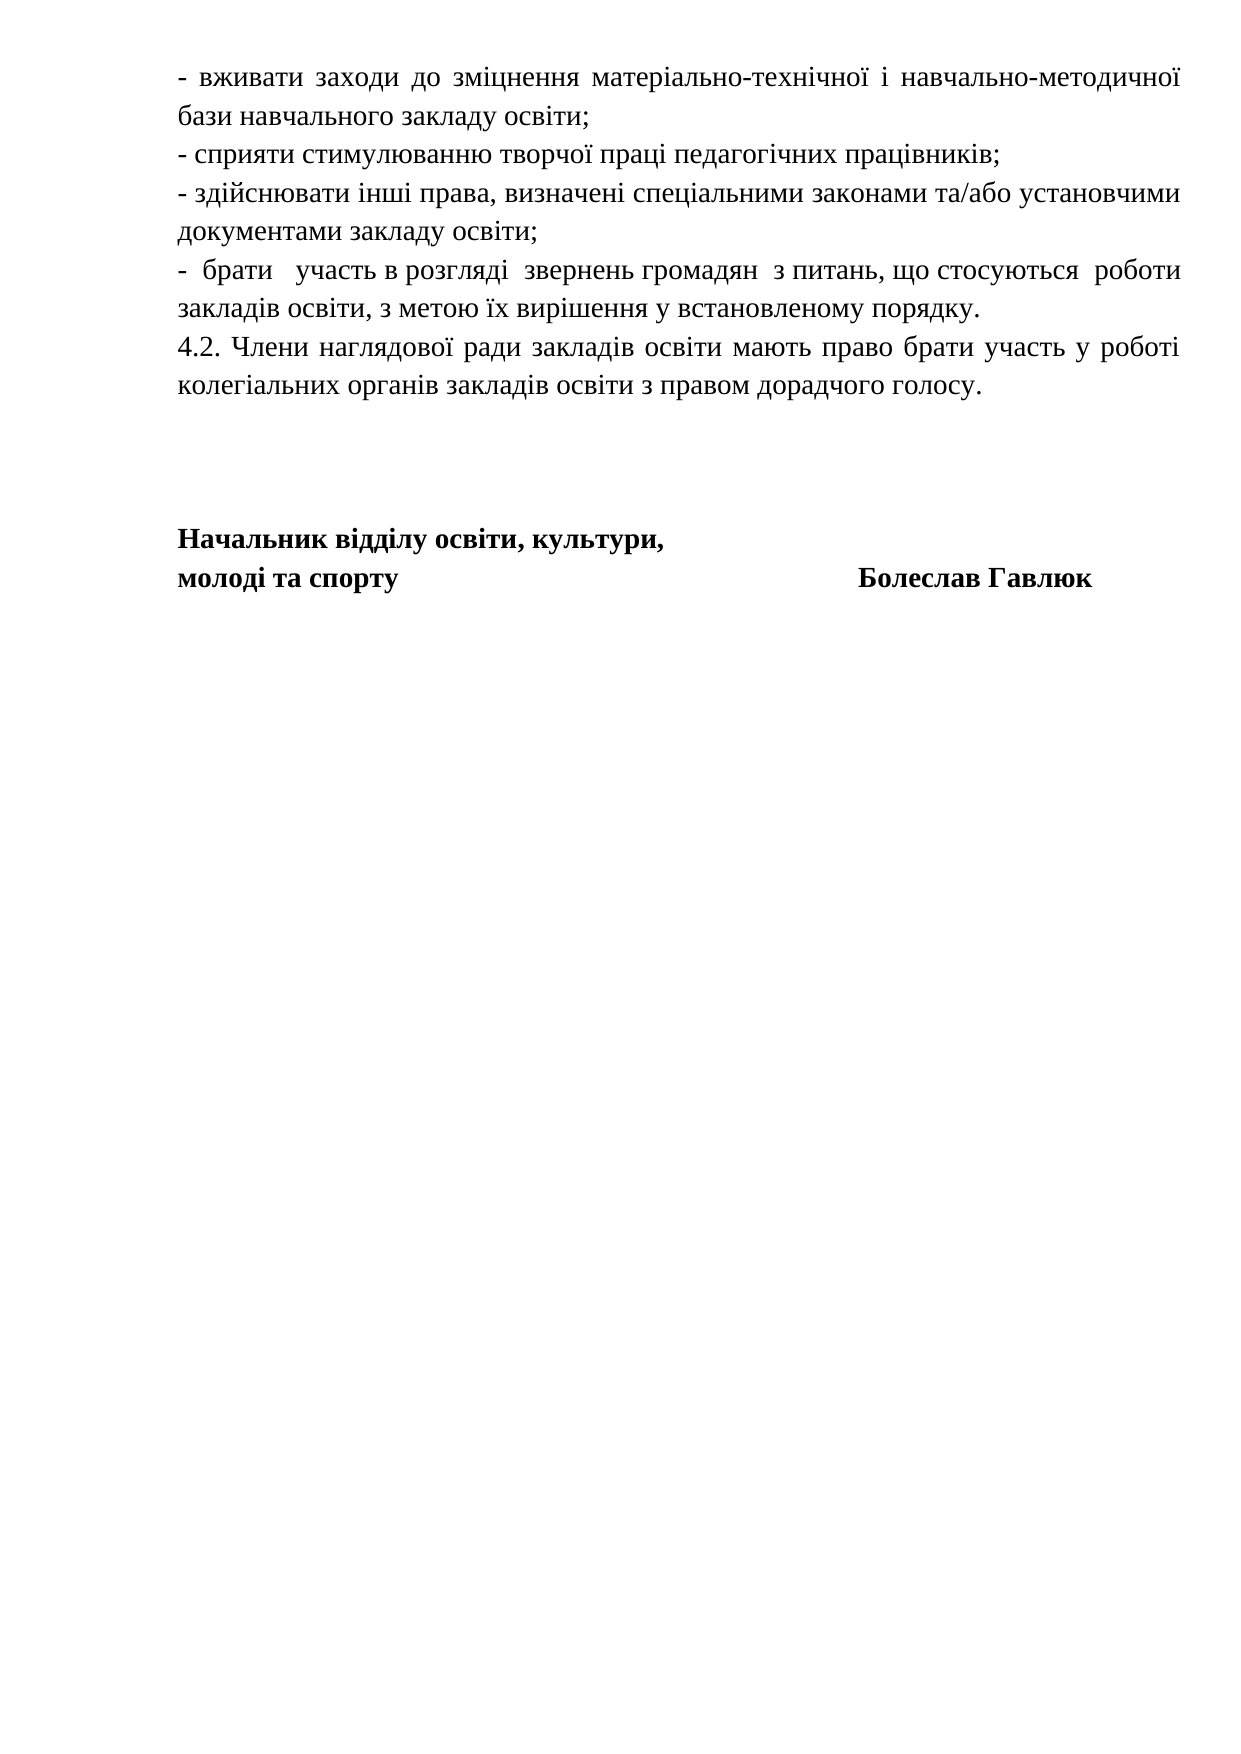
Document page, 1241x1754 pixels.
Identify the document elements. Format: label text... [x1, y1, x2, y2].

text - сприяти стимулюванню творчої праці педагогічних працівників; [177, 136, 1181, 170]
text - вживати заходи до зміцнення матеріально-технічної і навчально-методичної бази навчального закладу освіти; [177, 59, 1181, 131]
text - здійснювати інші права, визначені спеціальними законами та/або установчими документами закладу освіти; [177, 175, 1181, 247]
text Начальник відділу освіти, культури, [177, 522, 1181, 555]
text молоді та спорту Болеслав Гавлюк [177, 560, 1181, 594]
text 4.2. Члени наглядової ради закладів освіти мають право брати участь у роботі колегіальних органів закладів освіти з правом дорадчого голосу. [177, 329, 1181, 401]
text - брати участь в розгляді звернень громадян з питань, що стосуються роботи закладів освіти, з метою їх вирішення у встановленому порядку. [177, 252, 1181, 324]
